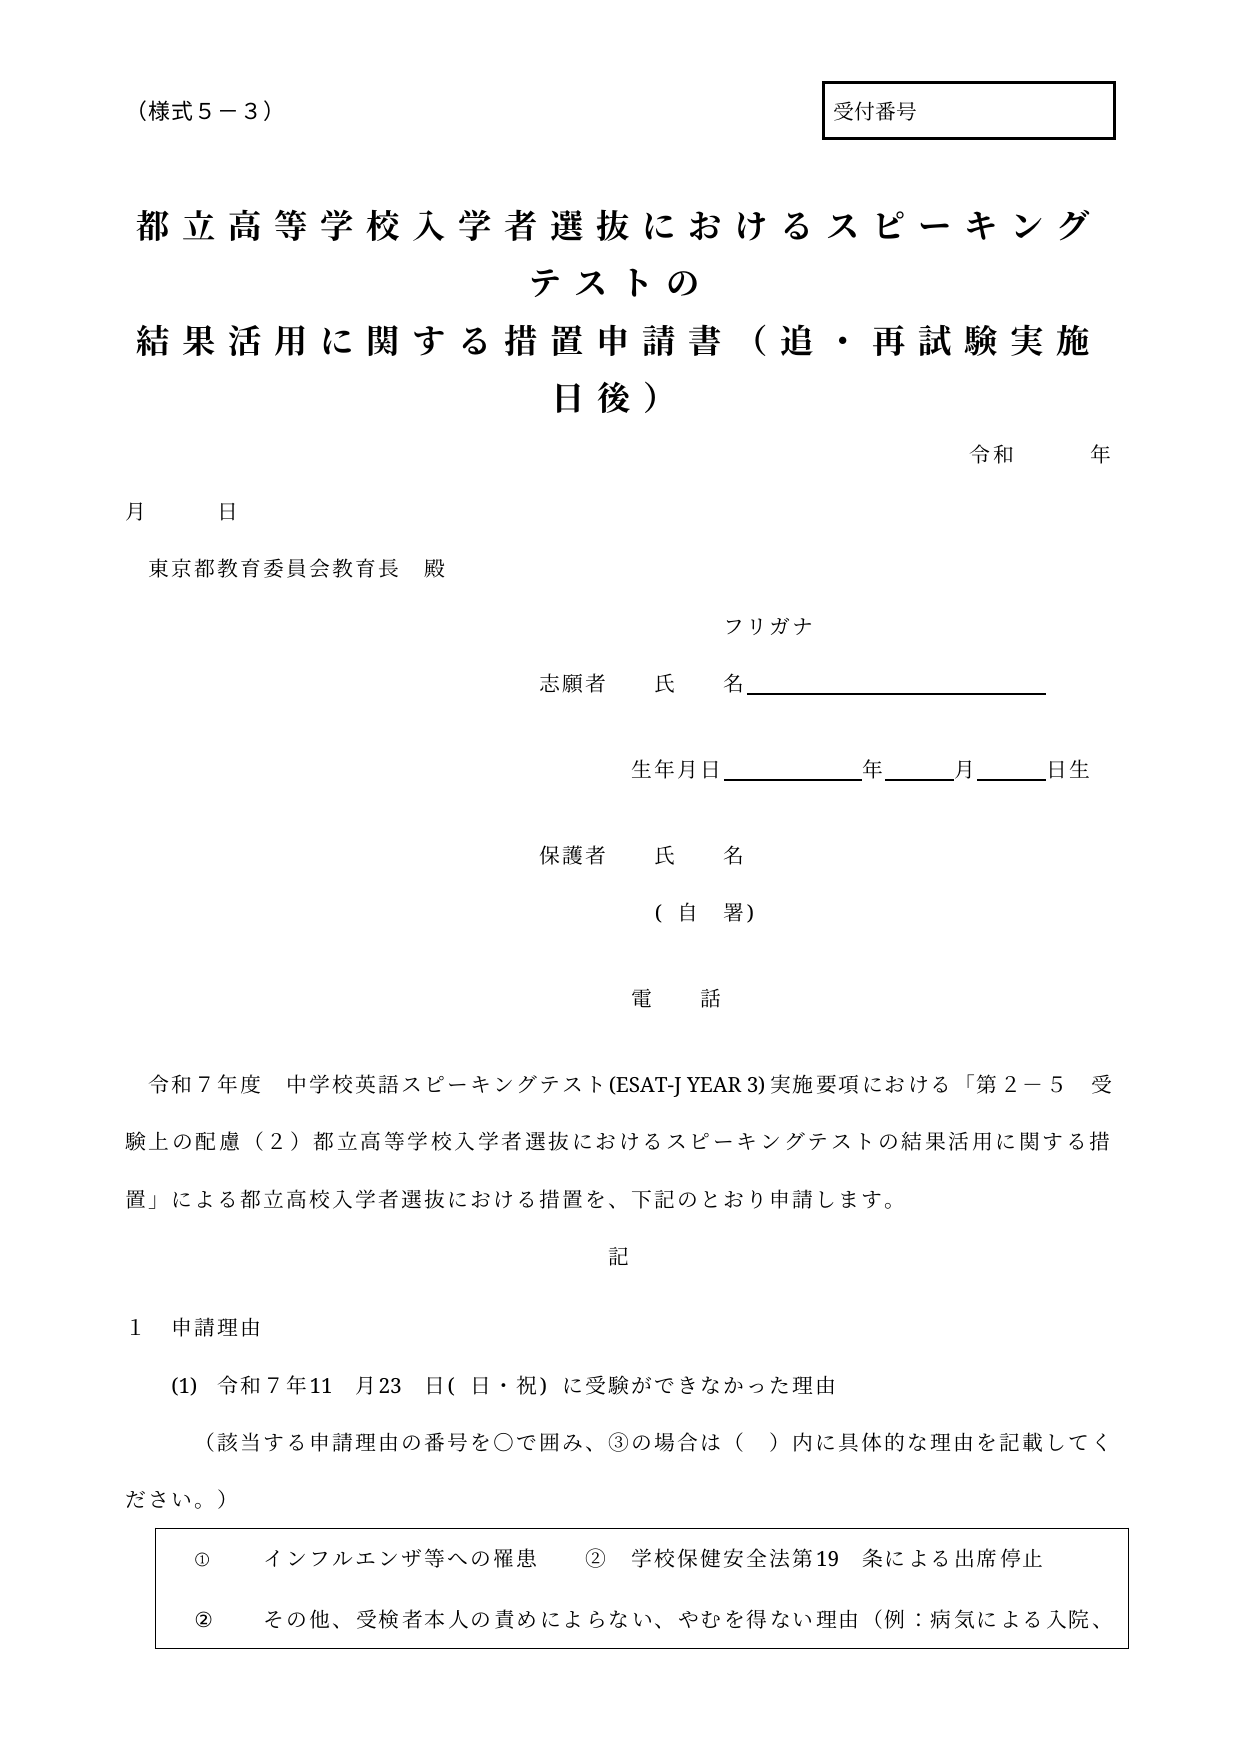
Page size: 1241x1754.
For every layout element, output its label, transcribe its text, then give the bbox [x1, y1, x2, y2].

text 令和 年 月 日 [125, 424, 1115, 539]
text 令和７年度 中学校英語スピーキングテスト(ESAT-J YEAR 3)実施要項における「第２－５ 受験上の配慮（２）都立高等学校入学者選抜におけるスピーキングテストの結果活用に関する措置」による都立高校入学者選抜における措置を、下記のとおり申請します。 [125, 1055, 1115, 1227]
text 結果活用に関する措置申請書（追・再試験実施日後） [125, 310, 1115, 424]
text 東京都教育委員会教育長 殿 [125, 539, 1115, 596]
text フリガナ [125, 596, 1115, 654]
text （様式５－３） [125, 81, 822, 138]
table_header 受付番号 [825, 84, 1113, 137]
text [125, 1413, 1115, 1527]
text 志願者 氏 名 [125, 654, 1115, 711]
subtitle 記 [125, 1227, 1115, 1284]
text (自 署) [125, 883, 1115, 940]
text 保護者 氏 名 [125, 826, 1115, 883]
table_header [156, 1529, 1128, 1647]
text 電 話 [125, 969, 1115, 1026]
text 生年月日 年 月 日生 [125, 740, 1115, 797]
text 都立高等学校入学者選抜におけるスピーキングテストの [125, 195, 1115, 310]
text １ 申請理由 [125, 1298, 1115, 1356]
text (1) 令和７年11月23日(日・祝)に受験ができなかった理由 [125, 1356, 1115, 1413]
